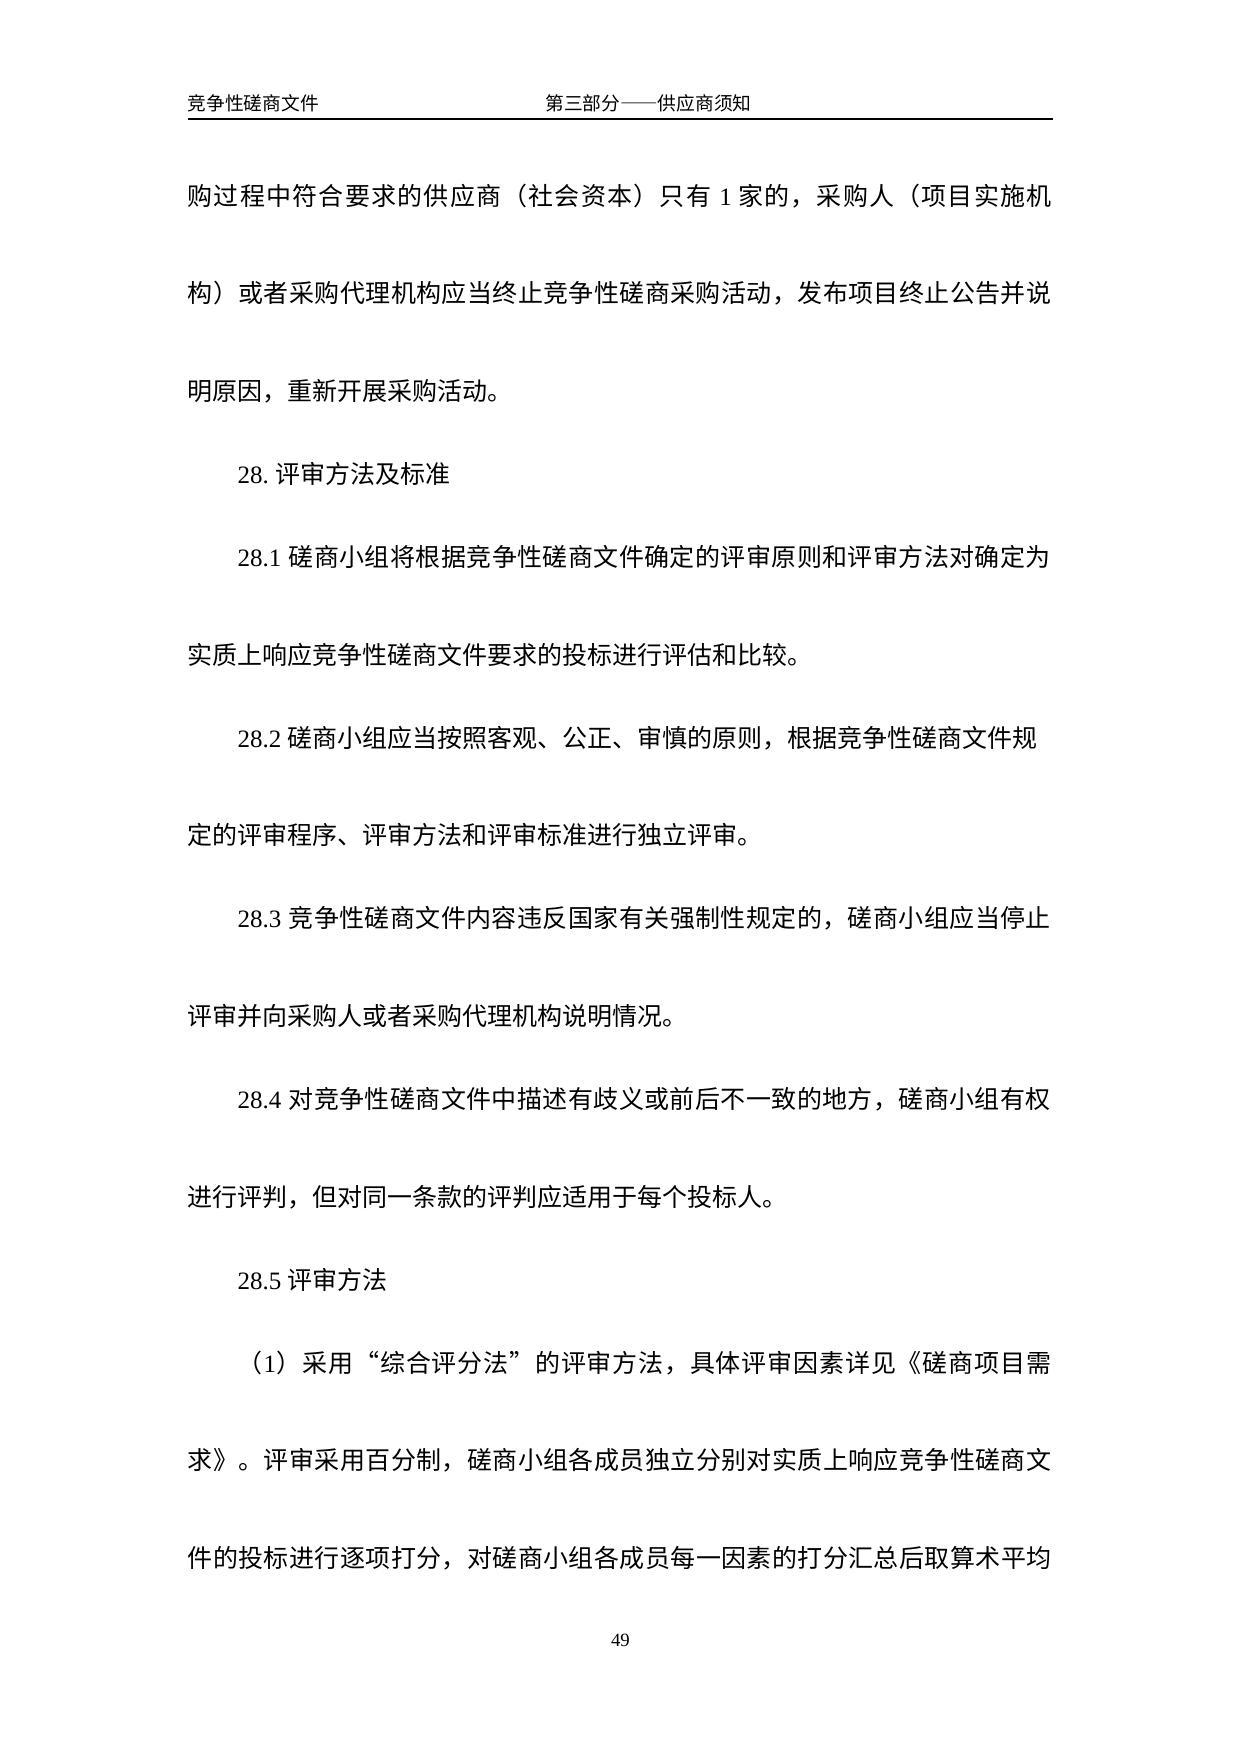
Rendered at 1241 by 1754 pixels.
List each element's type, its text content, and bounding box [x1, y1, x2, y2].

text 28.5 评审方法 [187, 1246, 1053, 1311]
text 28.1 磋商小组将根据竞争性磋商文件确定的评审原则和评审方法对确定为实质上响应竞争性磋商文件要求的投标进行评估和比较。 [187, 523, 1053, 686]
text 28.3 竞争性磋商文件内容违反国家有关强制性规定的，磋商小组应当停止评审并向采购人或者采购代理机构说明情况。 [187, 884, 1053, 1047]
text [187, 162, 1053, 422]
text 28. 评审方法及标准 [187, 440, 1053, 505]
text 28.2 磋商小组应当按照客观、公正、审慎的原则，根据竞争性磋商文件规定的评审程序、评审方法和评审标准进行独立评审。 [187, 704, 1053, 866]
text 28.4 对竞争性磋商文件中描述有歧义或前后不一致的地方，磋商小组有权进行评判，但对同一条款的评判应适用于每个投标人。 [187, 1065, 1053, 1228]
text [187, 1329, 1053, 1589]
